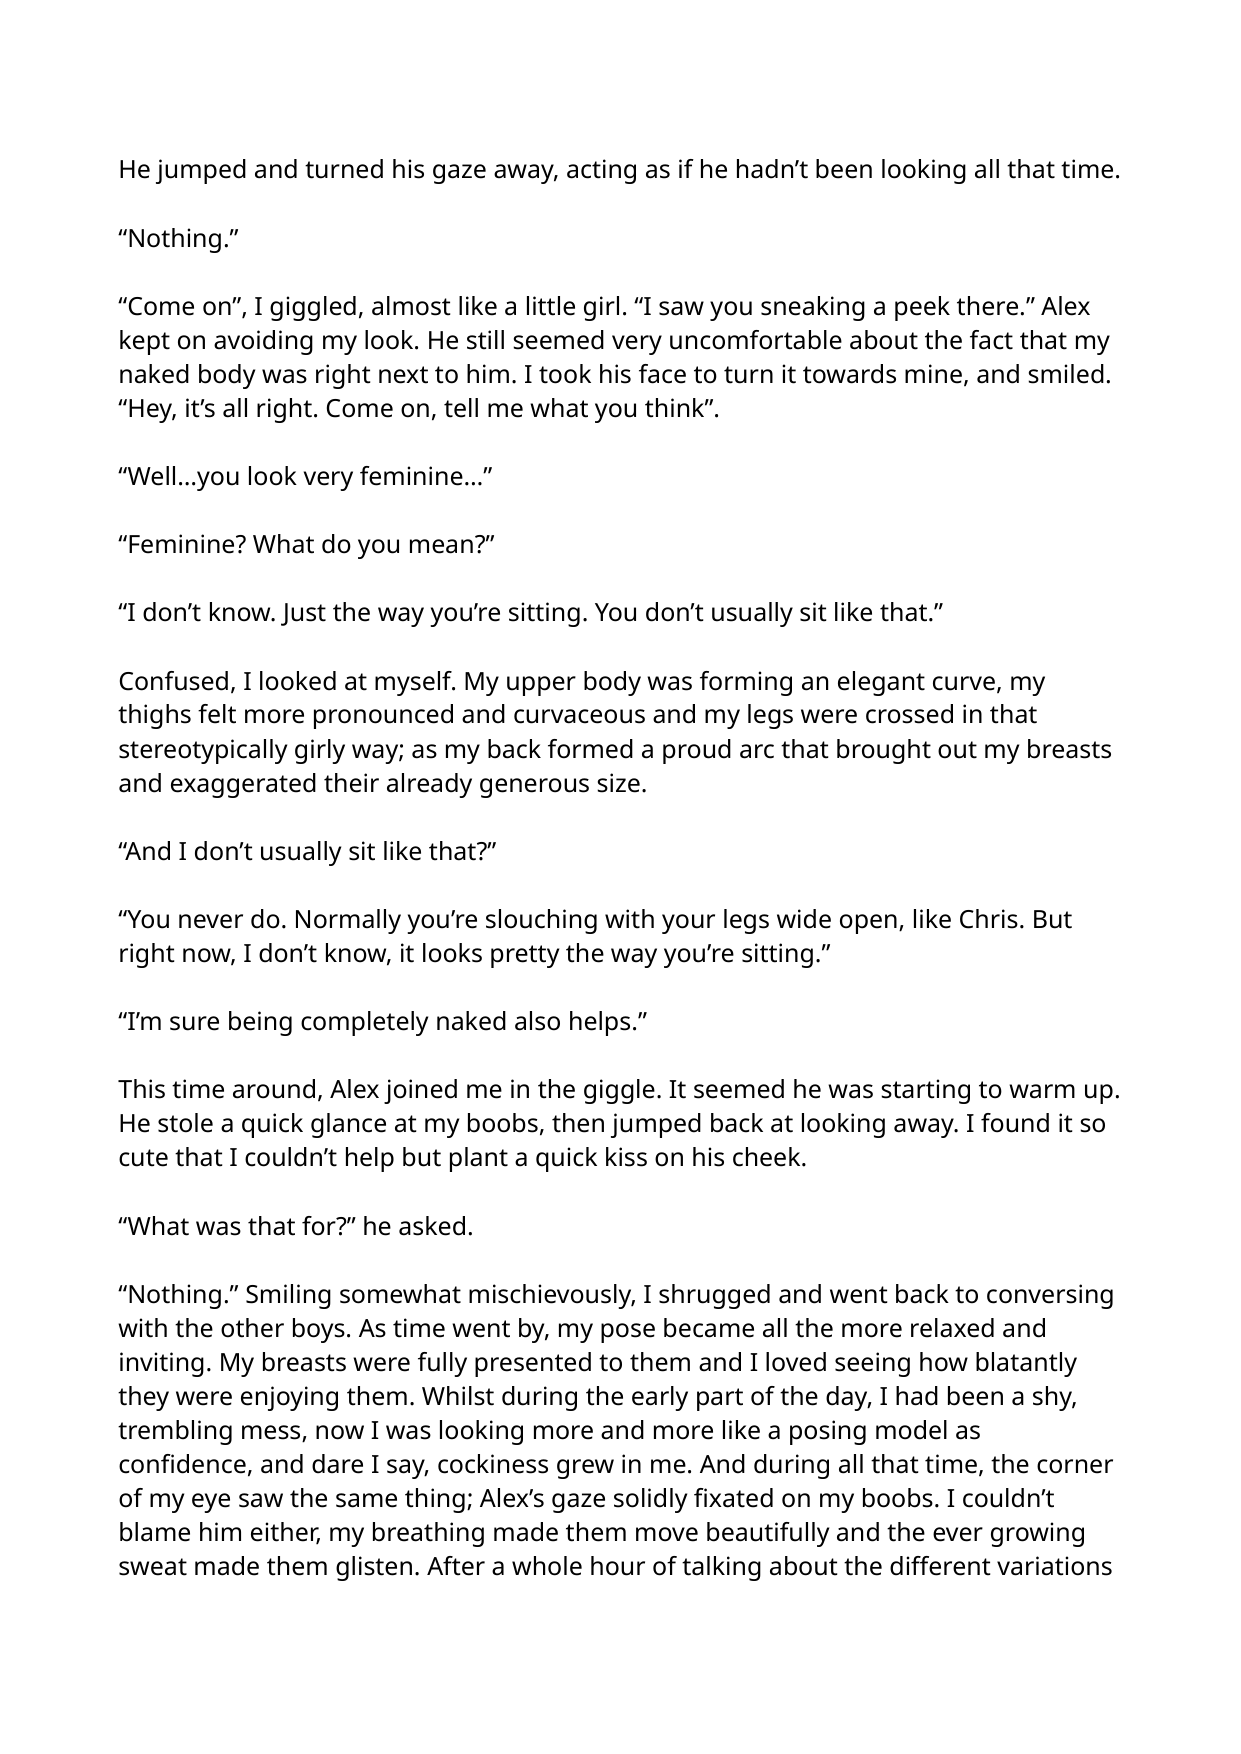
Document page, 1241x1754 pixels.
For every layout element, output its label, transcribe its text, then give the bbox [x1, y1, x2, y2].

text “Nothing.” [118, 220, 1122, 254]
text “Feminine? What do you mean?” [118, 527, 1122, 561]
text “Well…you look very feminine…” [118, 459, 1122, 493]
text “What was that for?” he asked. [118, 1208, 1122, 1242]
text “I’m sure being completely naked also helps.” [118, 1004, 1122, 1038]
text Confused, I looked at myself. My upper body was forming an elegant curve, my thighs felt more pronounced and curvaceous and my legs were crossed in that stereotypically girly way; as my back formed a proud arc that brought out my breasts and exaggerated their already generous size. [118, 663, 1122, 799]
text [118, 1276, 1122, 1583]
text This time around, Alex joined me in the giggle. It seemed he was starting to warm up. He stole a quick glance at my boobs, then jumped back at looking away. I found it so cute that I couldn’t help but plant a quick kiss on his cheek. [118, 1072, 1122, 1174]
text “And I don’t usually sit like that?” [118, 833, 1122, 867]
text “Come on”, I giggled, almost like a little girl. “I saw you sneaking a peek there.” Alex kept on avoiding my look. He still seemed very uncomfortable about the fact that my naked body was right next to him. I took his face to turn it towards mine, and smiled. “Hey, it’s all right. Come on, tell me what you think”. [118, 288, 1122, 425]
text He jumped and turned his gaze away, acting as if he hadn’t been looking all that time. [118, 152, 1122, 186]
text “I don’t know. Just the way you’re sitting. You don’t usually sit like that.” [118, 595, 1122, 629]
text “You never do. Normally you’re slouching with your legs wide open, like Chris. But right now, I don’t know, it looks pretty the way you’re sitting.” [118, 902, 1122, 970]
